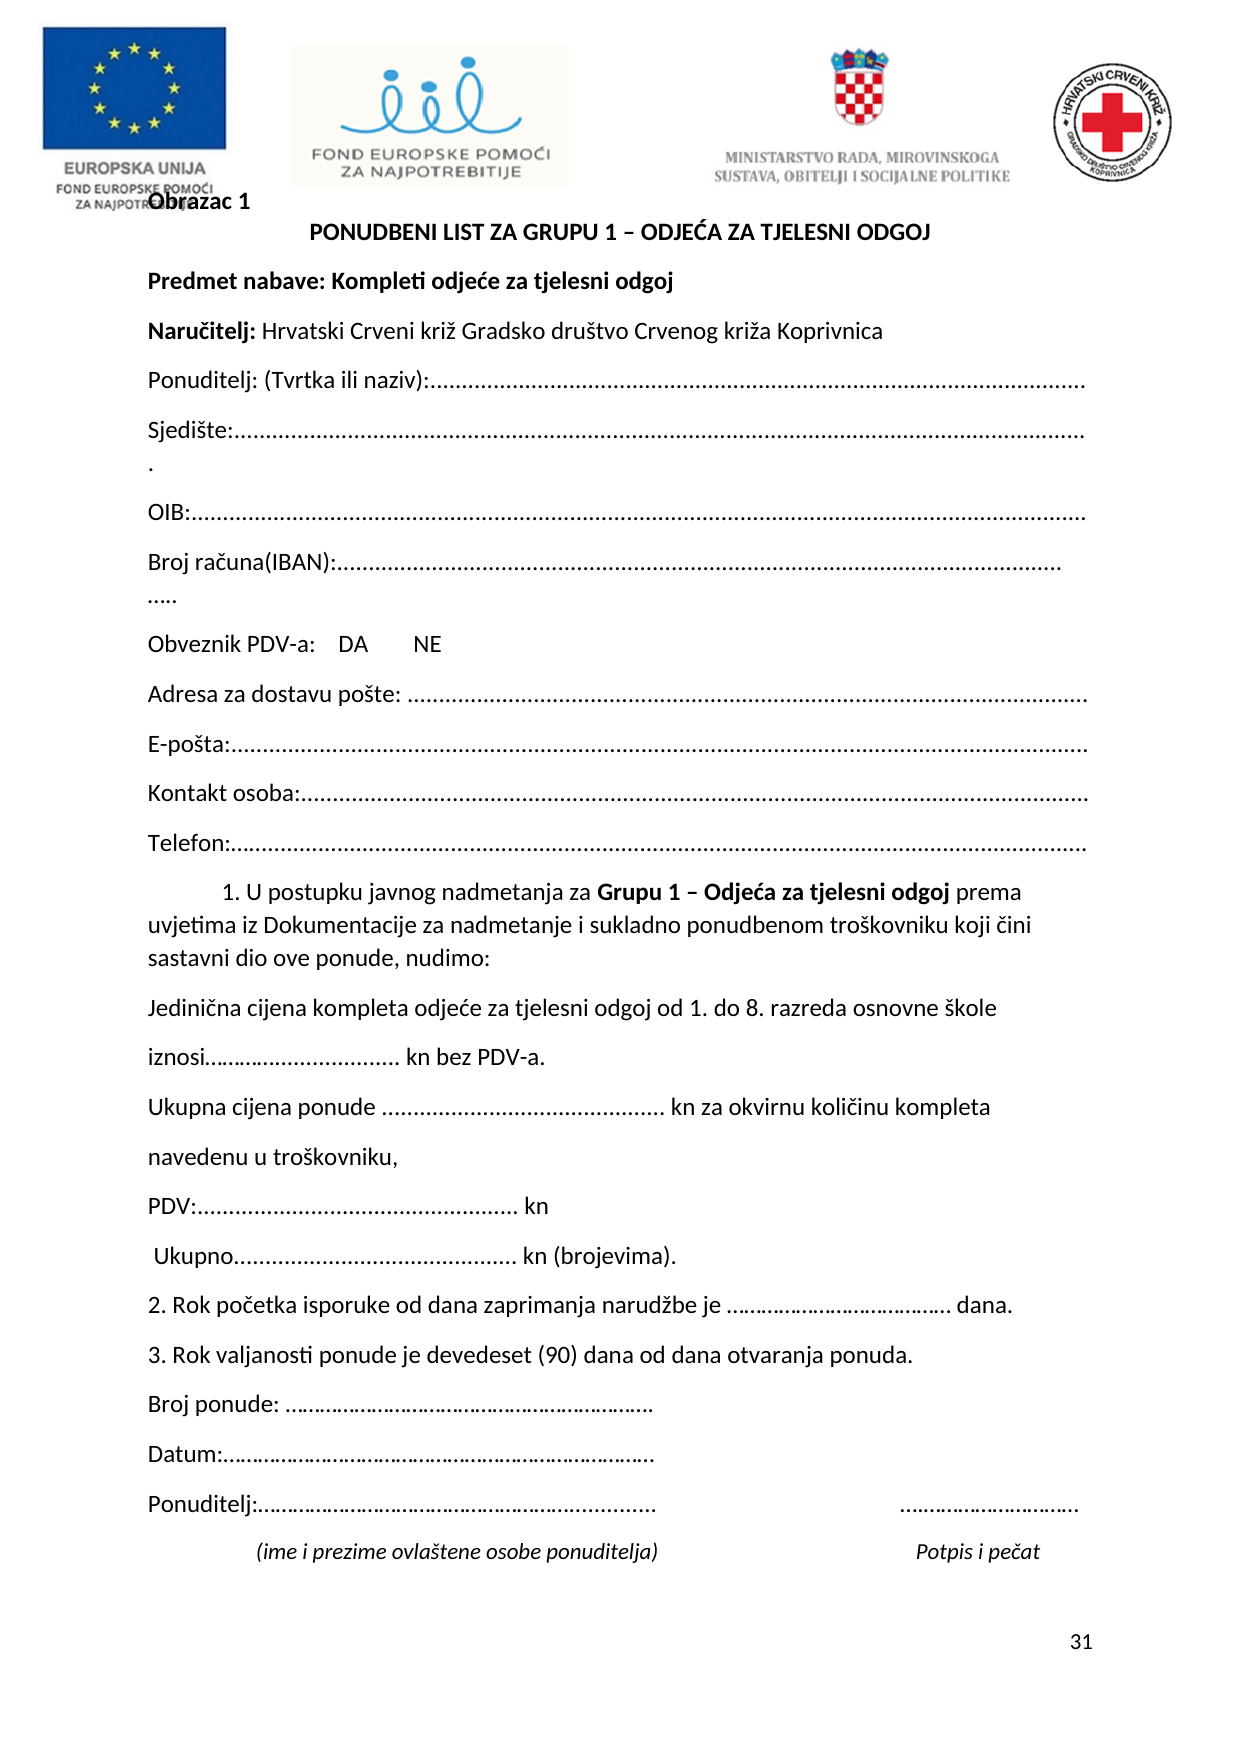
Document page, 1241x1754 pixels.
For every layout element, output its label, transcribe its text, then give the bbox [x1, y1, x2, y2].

subtitle Obrazac 1 [148, 148, 1093, 216]
text E-pošta:........................................................................................................................................ [148, 728, 1093, 758]
text Jedinična cijena kompleta odjeće za tjelesni odgoj od 1. do 8. razreda osnovne škole [148, 992, 1093, 1022]
text Ukupna cijena ponude ............................................. kn za okvirnu količinu kompleta [148, 1091, 1093, 1122]
picture [252, 46, 1048, 148]
text 3. Rok valjanosti ponude je devedeset (90) dana od dana otvaranja ponuda. [148, 1339, 1093, 1369]
text Broj računa(IBAN):...................................................................................................................….. [148, 546, 1093, 609]
text Predmet nabave: Kompleti odjeće za tjelesni odgoj [148, 265, 1093, 296]
text 1. U postupku javnog nadmetanja za Grupu 1 – Odjeća za tjelesni odgoj prema uvjetima iz Dokumentacije za nadmetanje i sukladno ponudbenom troškovniku koji čini sastavni dio ove ponude, nudimo: [148, 876, 1093, 973]
text Telefon:…..................................................................................................................................... [148, 827, 1093, 857]
text OIB:.............................................................................................................................................. [148, 496, 1093, 527]
text Sjedište:........................................................................................................................................ [148, 414, 1093, 477]
text Ponuditelj: (Tvrtka ili naziv):........................................................................................................ [148, 364, 1093, 395]
text PONUDBENI LIST ZA GRUPU 1 – ODJEĆA ZA TJELESNI ODGOJ [148, 216, 1093, 246]
text Broj ponude: ………………………………………………………. [148, 1388, 1093, 1419]
text PDV:................................................... kn [148, 1190, 1093, 1221]
text Naručitelj: Hrvatski Crveni križ Gradsko društvo Crvenog križa Koprivnica [148, 315, 1093, 345]
picture [37, 21, 235, 211]
text (ime i prezime ovlaštene osobe ponuditelja) Potpis i pečat [148, 1537, 1093, 1565]
text Obveznik PDV-a: DA NE [148, 628, 1093, 659]
picture [1050, 61, 1174, 184]
text Kontakt osoba:............................................................................................................................. [148, 777, 1093, 808]
text Datum:………………………………………………………………… [148, 1438, 1093, 1469]
text Ukupno............................................. kn (brojevima). [148, 1240, 1093, 1270]
text navedenu u troškovniku, [148, 1141, 1093, 1171]
text Adresa za dostavu pošte: ............................................................................................................ [148, 678, 1093, 709]
text 2. Rok početka isporuke od dana zaprimanja narudžbe je ………………………………… dana. [148, 1289, 1093, 1320]
text iznosi………….................... kn bez PDV-a. [148, 1041, 1093, 1072]
text Ponuditelj:……………………………………………….............. ….……………………… [148, 1488, 1093, 1518]
